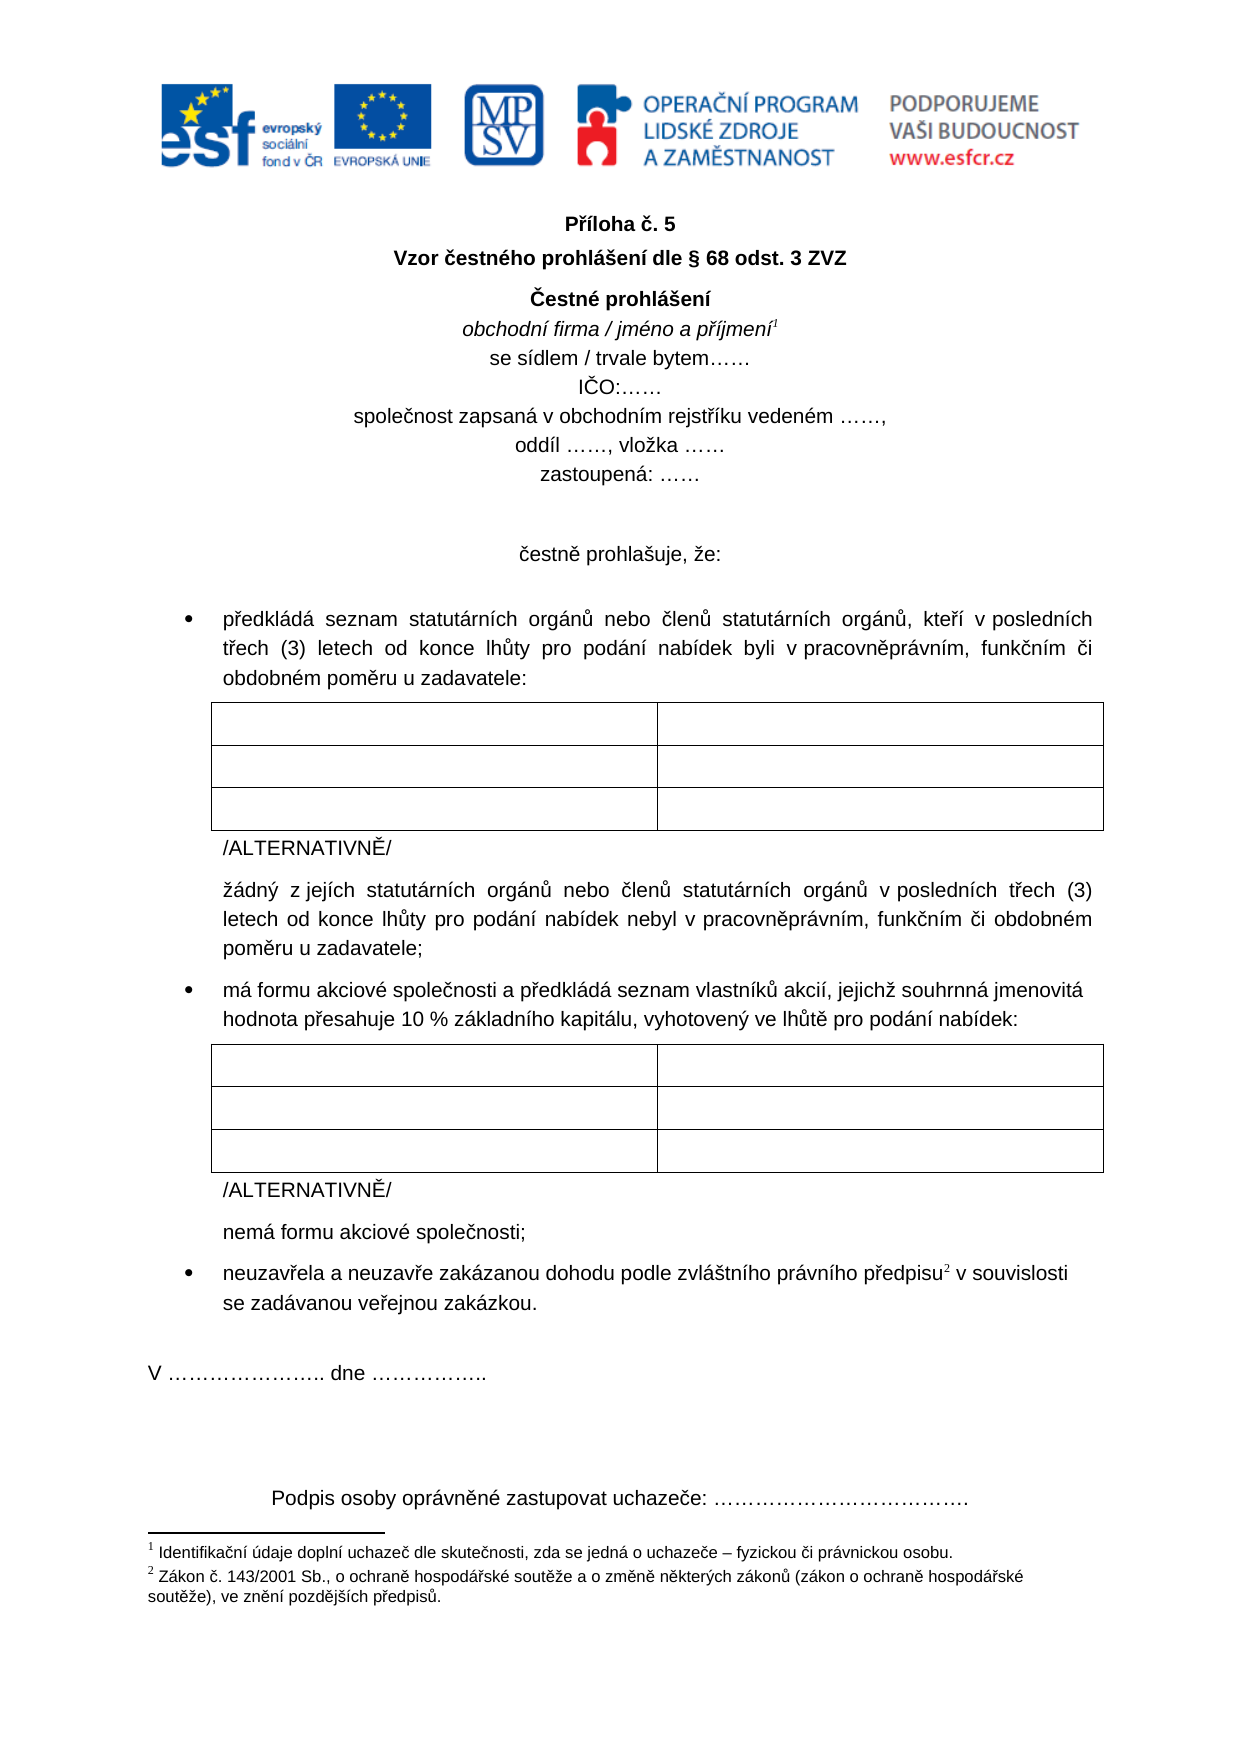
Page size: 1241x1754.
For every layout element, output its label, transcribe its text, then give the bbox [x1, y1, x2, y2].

text nemá formu akciové společnosti; [223, 1214, 1093, 1243]
text Příloha č. 5 [148, 207, 1093, 236]
list neuzavřela a neuzavře zakázanou dohodu podle zvláštního právního předpisu v souvislosti se zadávanou veřejnou zakázkou. [185, 1256, 1093, 1314]
table_cell [658, 746, 1103, 787]
table_header [212, 703, 657, 744]
table_header [212, 1045, 657, 1086]
table_cell [658, 788, 1103, 830]
table_header [658, 1045, 1103, 1086]
table_cell [212, 1087, 657, 1129]
table_cell [658, 1130, 1103, 1172]
list má formu akciové společnosti a předkládá seznam vlastníků akcií, jejichž souhrnná jmenovitá hodnota přesahuje 10 % základního kapitálu, vyhotovený ve lhůtě pro podání nabídek: [185, 973, 1093, 1031]
text zastoupená: …… [148, 457, 1093, 486]
text společnost zapsaná v obchodním rejstříku vedeném ……, [148, 399, 1093, 428]
text Vzor čestného prohlášení dle § 68 odst. 3 ZVZ [148, 236, 1093, 269]
text oddíl ……, vložka …… [148, 428, 1093, 457]
table_header [658, 703, 1103, 744]
text obchodní firma / jméno a příjmení [148, 311, 1093, 340]
text V ………………….. dne …………….. [148, 1356, 1093, 1385]
text /ALTERNATIVNĚ/ [223, 1173, 1093, 1202]
table_cell [212, 746, 657, 787]
text se sídlem / trvale bytem…… [148, 340, 1093, 369]
text čestně prohlašuje, že: [148, 532, 1093, 565]
text IČO:…… [148, 369, 1093, 399]
list předkládá seznam statutárních orgánů nebo členů statutárních orgánů, kteří v posledních třech (3) letech od konce lhůty pro podání nabídek byli v pracovněprávním, funkčním či obdobném poměru u zadavatele: [185, 602, 1093, 689]
text Podpis osoby oprávněné zastupovat uchazeče: ………………………………. [148, 1481, 1093, 1510]
table_cell [212, 1130, 657, 1172]
text Čestné prohlášení [148, 282, 1093, 311]
text žádný z jejích statutárních orgánů nebo členů statutárních orgánů v posledních třech (3) letech od konce lhůty pro podání nabídek nebyl v pracovněprávním, funkčním či obdobném poměru u zadavatele; [223, 873, 1093, 960]
table_cell [658, 1087, 1103, 1129]
table_cell [212, 788, 657, 830]
text /ALTERNATIVNĚ/ [223, 831, 1093, 860]
